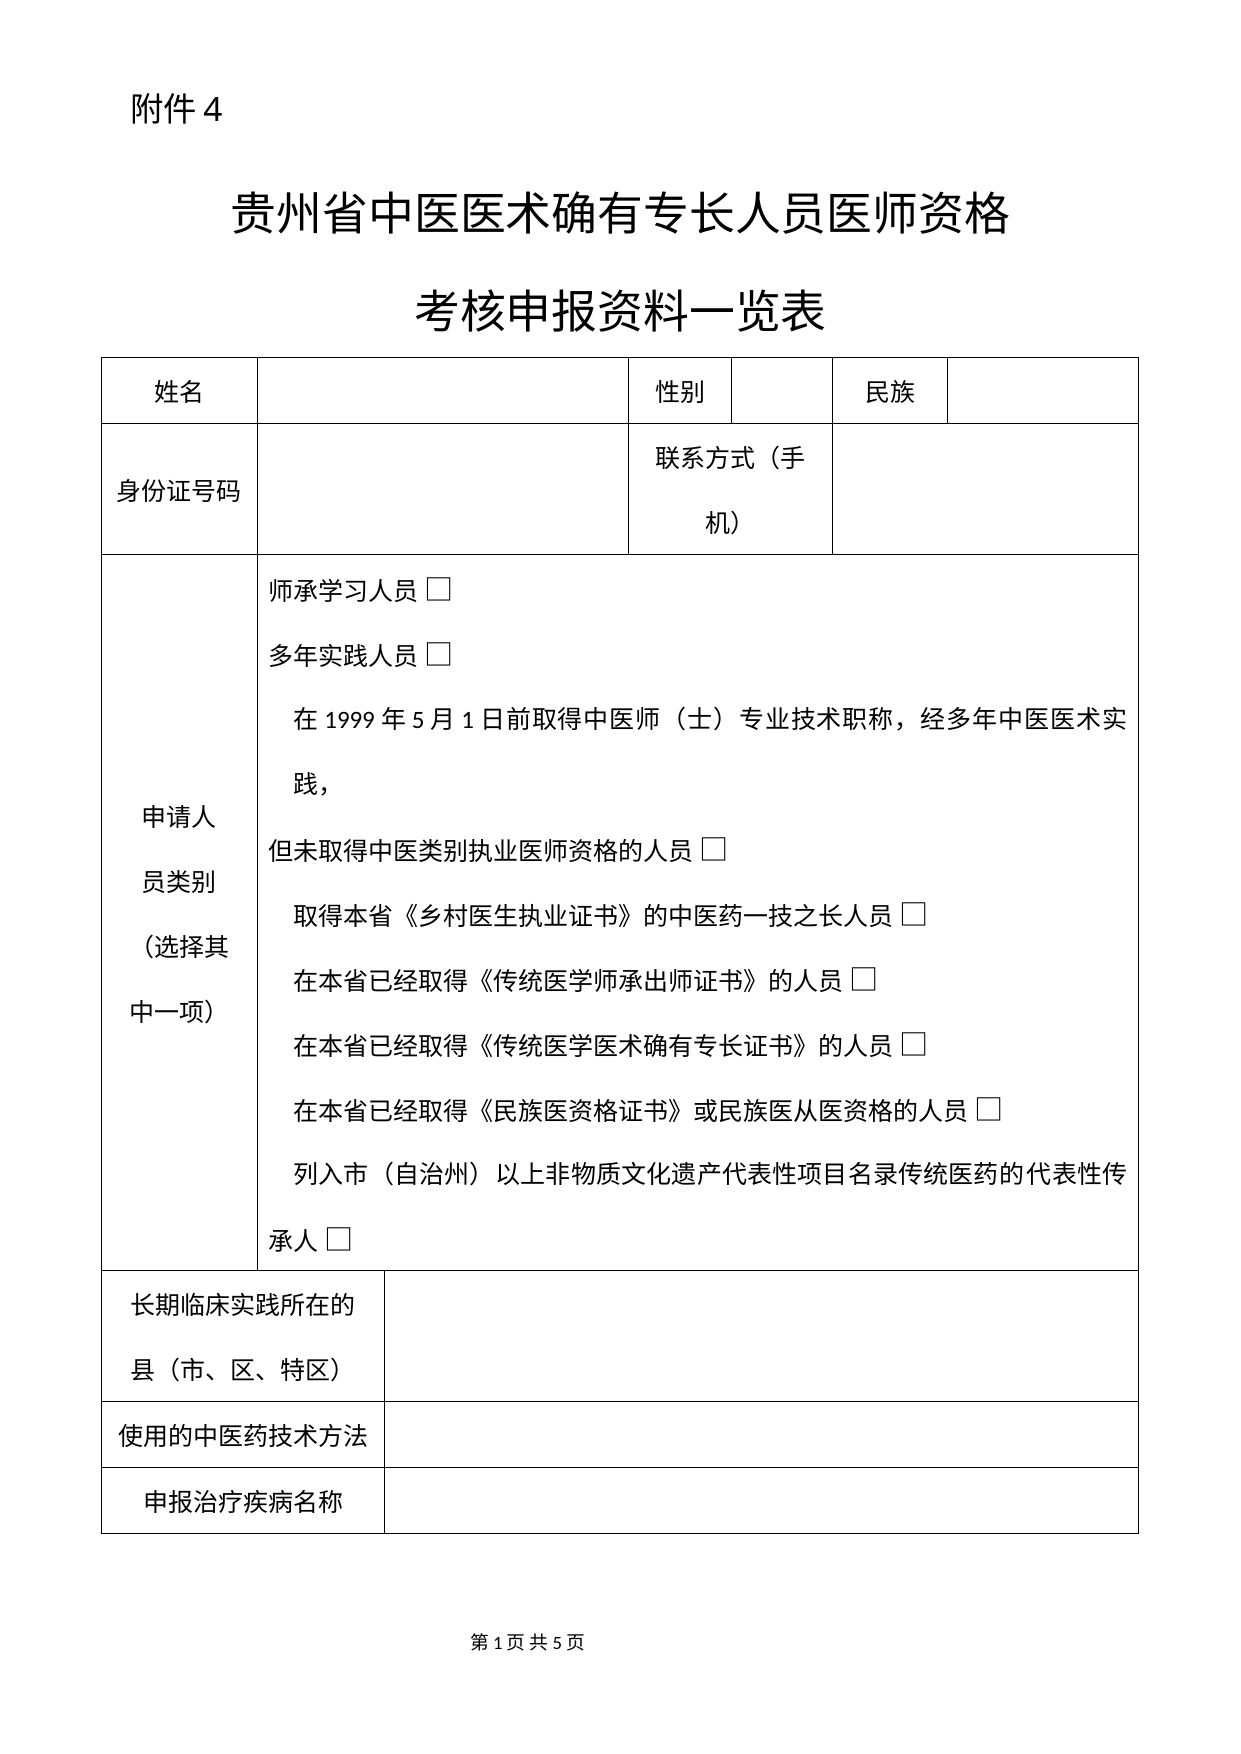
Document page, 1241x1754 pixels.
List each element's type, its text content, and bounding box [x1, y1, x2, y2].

table_cell 申报治疗疾病名称 [102, 1468, 384, 1533]
table_cell [258, 424, 628, 554]
text 贵州省中医医术确有专长人员医师资格 [187, 162, 1053, 259]
table_cell [385, 1402, 1138, 1467]
table_header 姓名 [102, 358, 257, 423]
table_cell 使用的中医药技术方法 [102, 1402, 384, 1467]
table_header [258, 358, 628, 423]
table_cell 联系方式（手机） [629, 424, 832, 554]
table_cell 身份证号码 [102, 424, 257, 554]
table_header 民族 [833, 358, 947, 423]
table_cell 师承学习人员 □ 多年实践人员 □ 在1999年5月1日前取得中医师（士）专业技术职称，经多年中医医术实践， 但未取得中医类别执业医师资格的人员 □ 取得本省《乡村医生执业证书》的中医药一技之长人员 □ 在本省已经取得《传统医学师承出师证书》的人员 □ 在本省已经取得《传统医学医术确有专长证书》的人员 □ 在本省已经取得《民族医资格证书》或民族医从医资格的人员 □ 列入市（自治州）以上非物质文化遗产代表性项目名录传统医药的代表性传承人 □ [258, 555, 1138, 1270]
table_header 性别 [629, 358, 731, 423]
text 考核申报资料一览表 [187, 259, 1053, 357]
table_cell [833, 424, 1138, 554]
table_cell [385, 1468, 1138, 1533]
table_header [948, 358, 1138, 423]
table_header [732, 358, 832, 423]
table_cell 长期临床实践所在的 县（市、区、特区） [102, 1271, 384, 1401]
table_cell 申请人 员类别 （选择其 中一项） [102, 555, 257, 1270]
table_cell [385, 1271, 1138, 1401]
